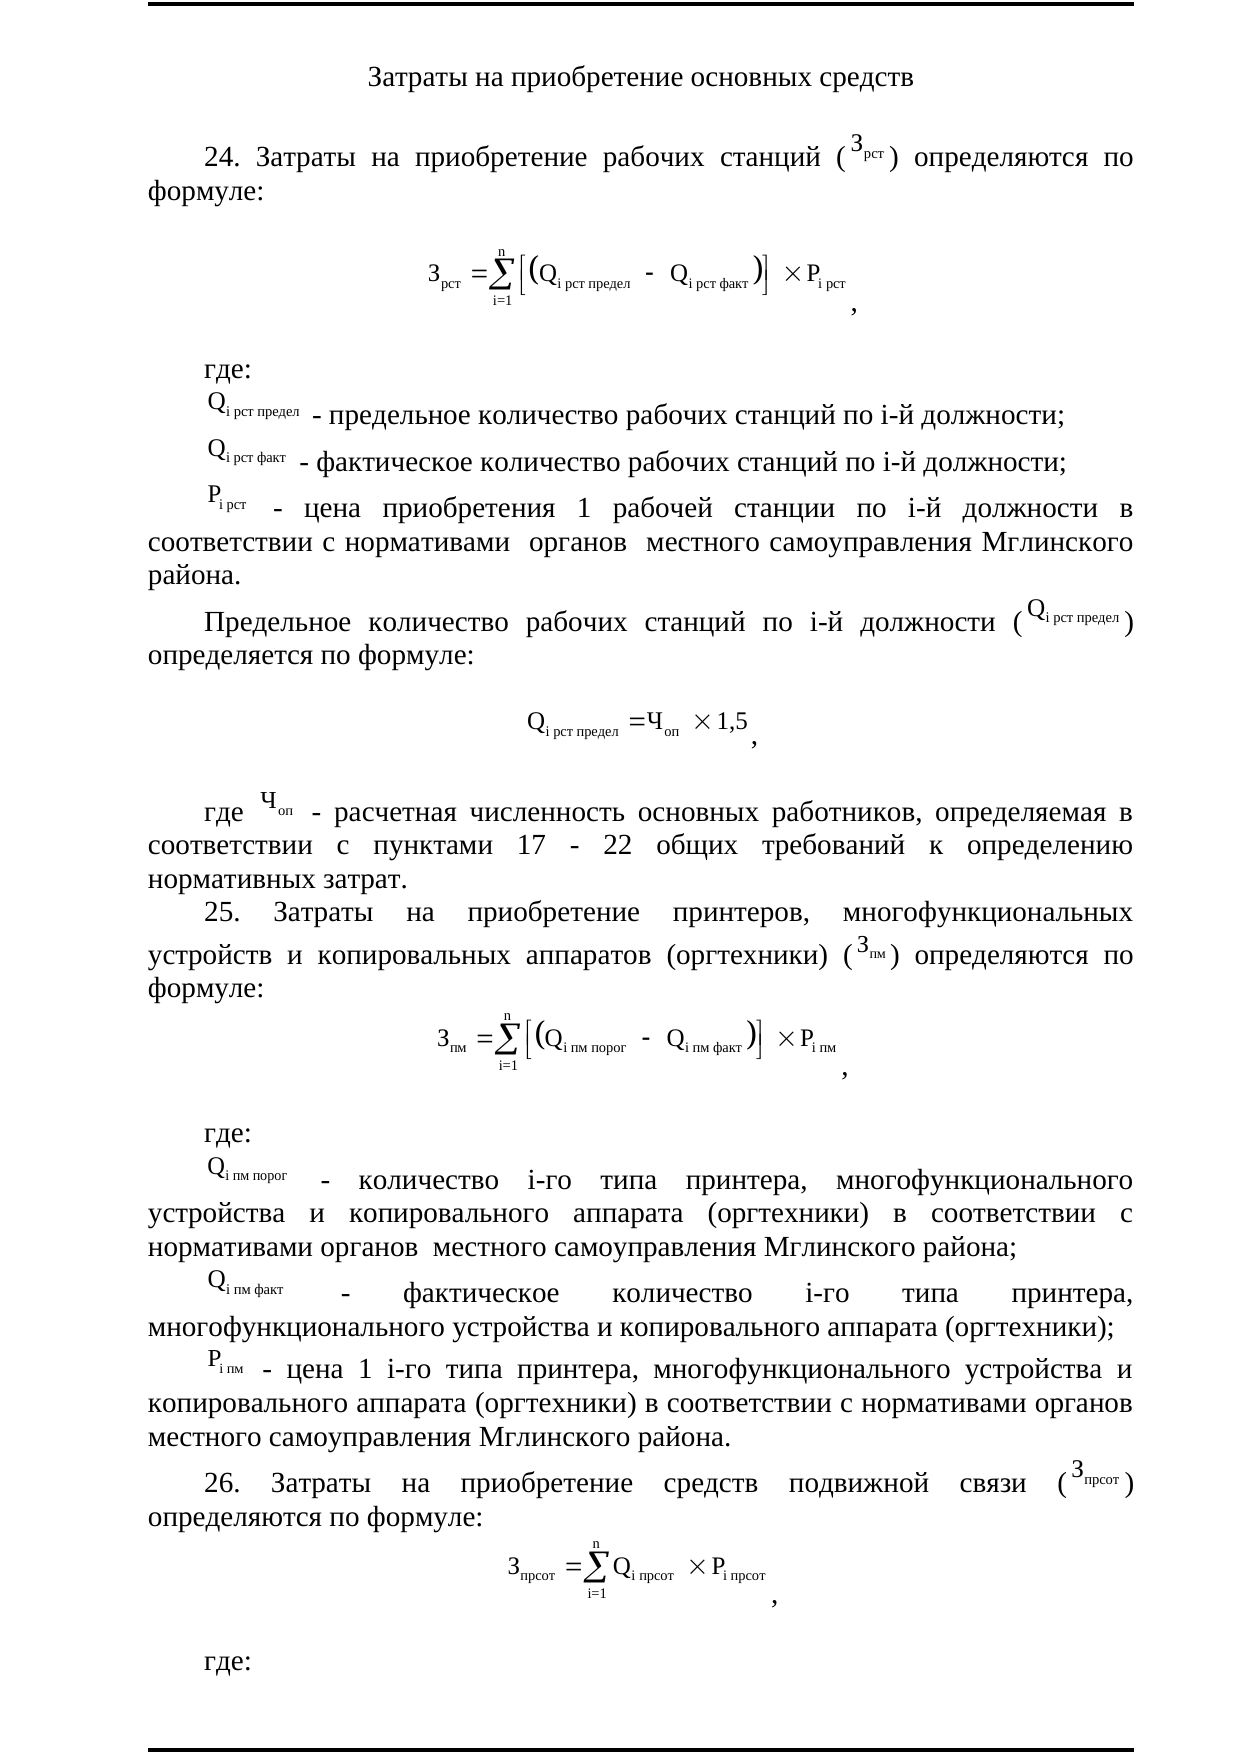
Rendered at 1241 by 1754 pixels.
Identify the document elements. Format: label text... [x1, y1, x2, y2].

text где - расчетная численность основных работников, определяемая в соответствии с пунктами 17 - 22 общих требований к определению нормативных затрат. [148, 784, 1134, 894]
text Затраты на приобретение основных средств [148, 59, 1134, 93]
text где: [148, 1643, 1134, 1677]
text - цена 1 i-го типа принтера, многофункционального устройства и копировального аппарата (оргтехники) в соответствии с нормативами органов местного самоуправления Мглинского района. [148, 1342, 1134, 1452]
text где: [148, 1115, 1134, 1149]
text 26. Затраты на приобретение средств подвижной связи () определяются по формуле: [148, 1452, 1134, 1532]
text , [148, 704, 1134, 751]
text - фактическое количество рабочих станций по i-й должности; [148, 431, 1134, 477]
text - предельное количество рабочих станций по i-й должности; [148, 384, 1134, 431]
text , [148, 1004, 1134, 1082]
text 24. Затраты на приобретение рабочих станций () определяются по формуле: [148, 126, 1134, 206]
text , [148, 1532, 1134, 1610]
text 25. Затраты на приобретение принтеров, многофункциональных устройств и копировальных аппаратов (оргтехники) () определяются по формуле: [148, 894, 1134, 1004]
text где: [148, 351, 1134, 384]
text - количество i-го типа принтера, многофункционального устройства и копировального аппарата (оргтехники) в соответствии с нормативами органов местного самоуправления Мглинского района; [148, 1149, 1134, 1262]
text Предельное количество рабочих станций по i-й должности () определяется по формуле: [148, 591, 1134, 671]
text , [148, 240, 1134, 317]
text - фактическое количество i-го типа принтера, многофункционального устройства и копировального аппарата (оргтехники); [148, 1262, 1134, 1342]
text - цена приобретения 1 рабочей станции по i-й должности в соответствии с нормативами органов местного самоуправления Мглинского района. [148, 477, 1134, 591]
